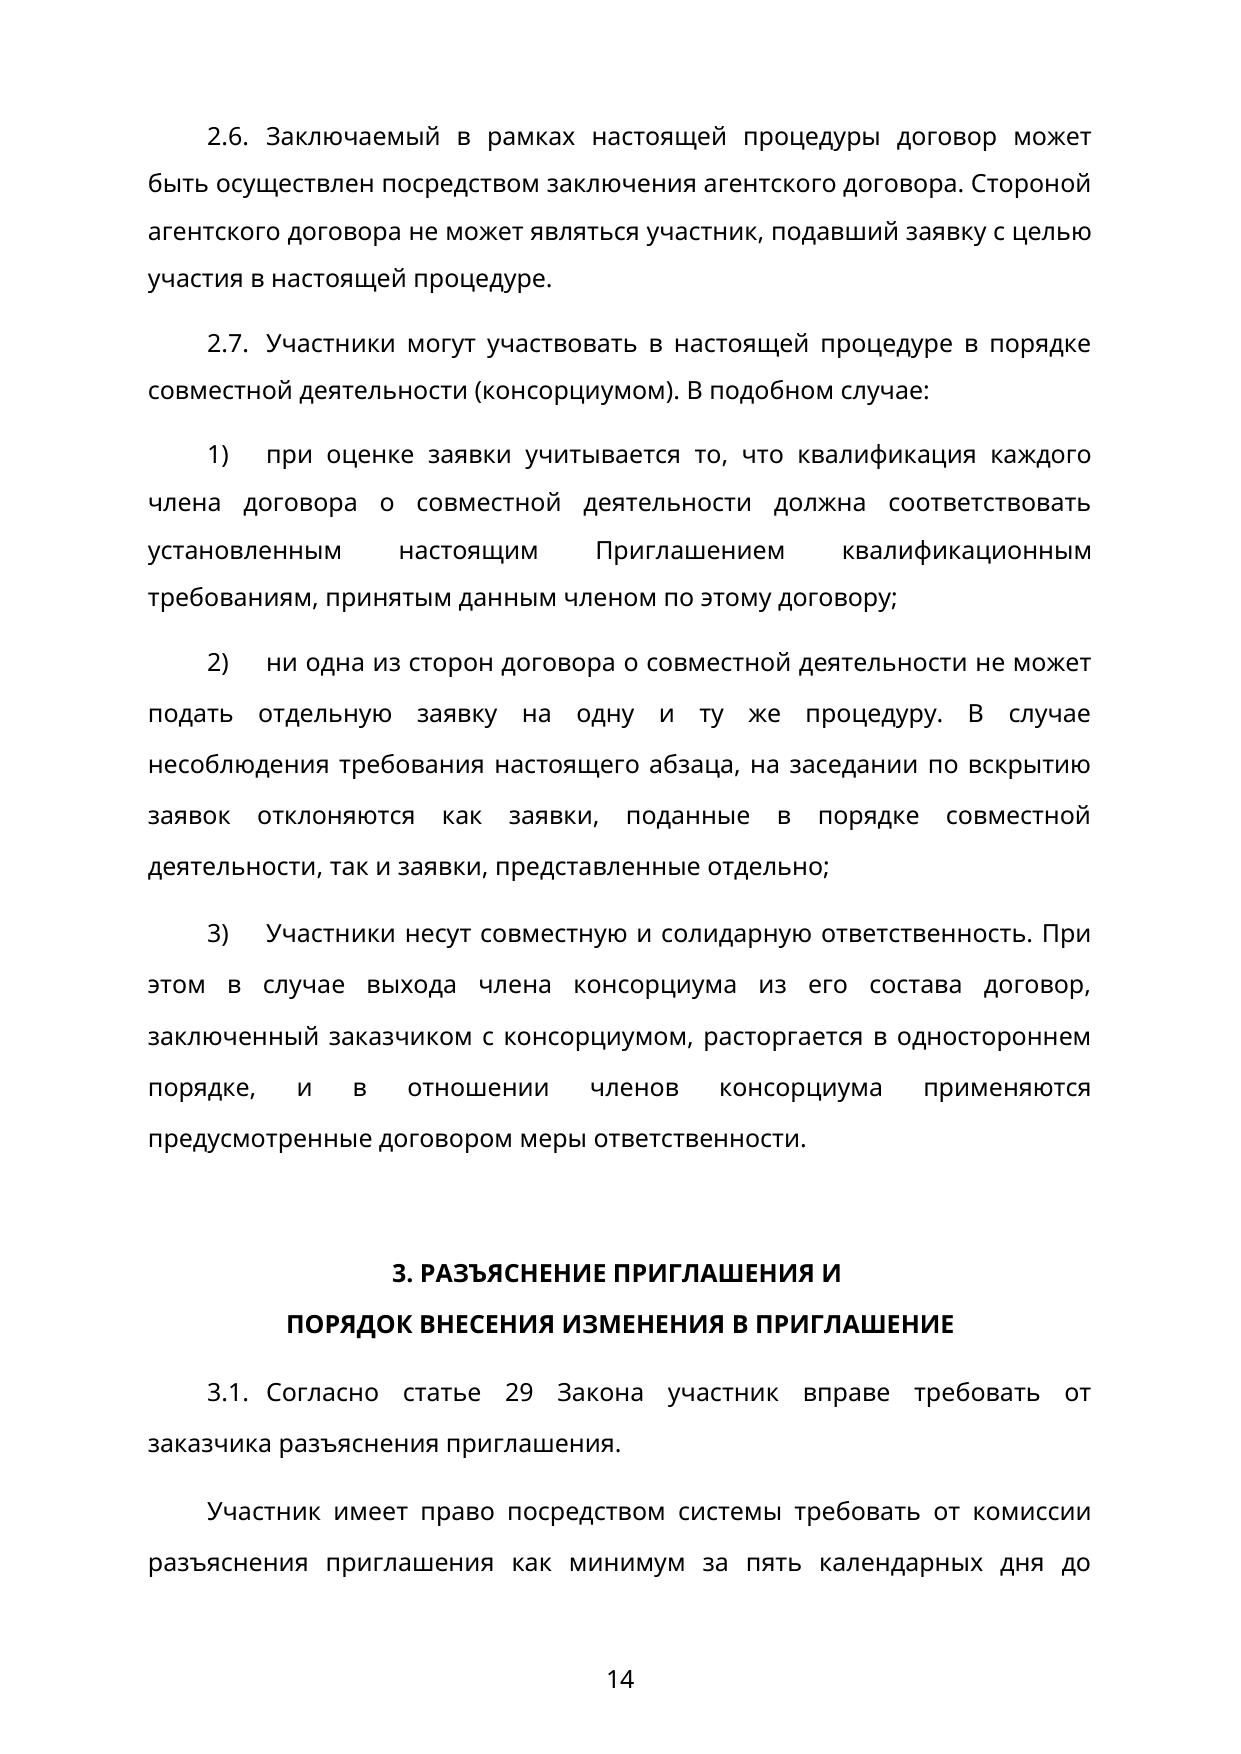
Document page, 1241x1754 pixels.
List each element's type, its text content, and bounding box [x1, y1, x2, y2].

text 3. РАЗЪЯСНЕНИЕ ПРИГЛАШЕНИЯ И ПОРЯДОК ВНЕСЕНИЯ ИЗМЕНЕНИЯ В ПРИГЛАШЕНИЕ [148, 1256, 1092, 1341]
text 1) при оценке заявки учитывается то, что квалификация каждого члена договора о совместной деятельности должна соответствовать установленным настоящим Приглашением квалификационным требованиям, принятым данным членом по этому договору; [148, 437, 1092, 614]
text 2.7. Участники могут участвовать в настоящей процедуре в порядке совместной деятельности (консорциумом). В подобном случае: [148, 325, 1092, 407]
text 2.6. Заключаемый в рамках настоящей процедуры договор может быть осуществлен посредством заключения агентского договора. Стороной агентского договора не может являться участник, подавший заявку с целью участия в настоящей процедуре. [148, 118, 1092, 295]
text 2) ни одна из сторон договора о совместной деятельности не может подать отдельную заявку на одну и ту же процедуру. В случае несоблюдения требования настоящего абзаца, на заседании по вскрытию заявок отклоняются как заявки, поданные в порядке совместной деятельности, так и заявки, представленные отдельно; [148, 644, 1092, 882]
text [148, 1493, 1092, 1578]
text 3) Участники несут совместную и солидарную ответственность. При этом в случае выхода члена консорциума из его состава договор, заключенный заказчиком с консорциумом, расторгается в одностороннем порядке, и в отношении членов консорциума применяются предусмотренные договором меры ответственности. [148, 916, 1092, 1154]
text 3.1. Согласно статье 29 Закона участник вправе требовать от заказчика разъяснения приглашения. [148, 1374, 1092, 1459]
